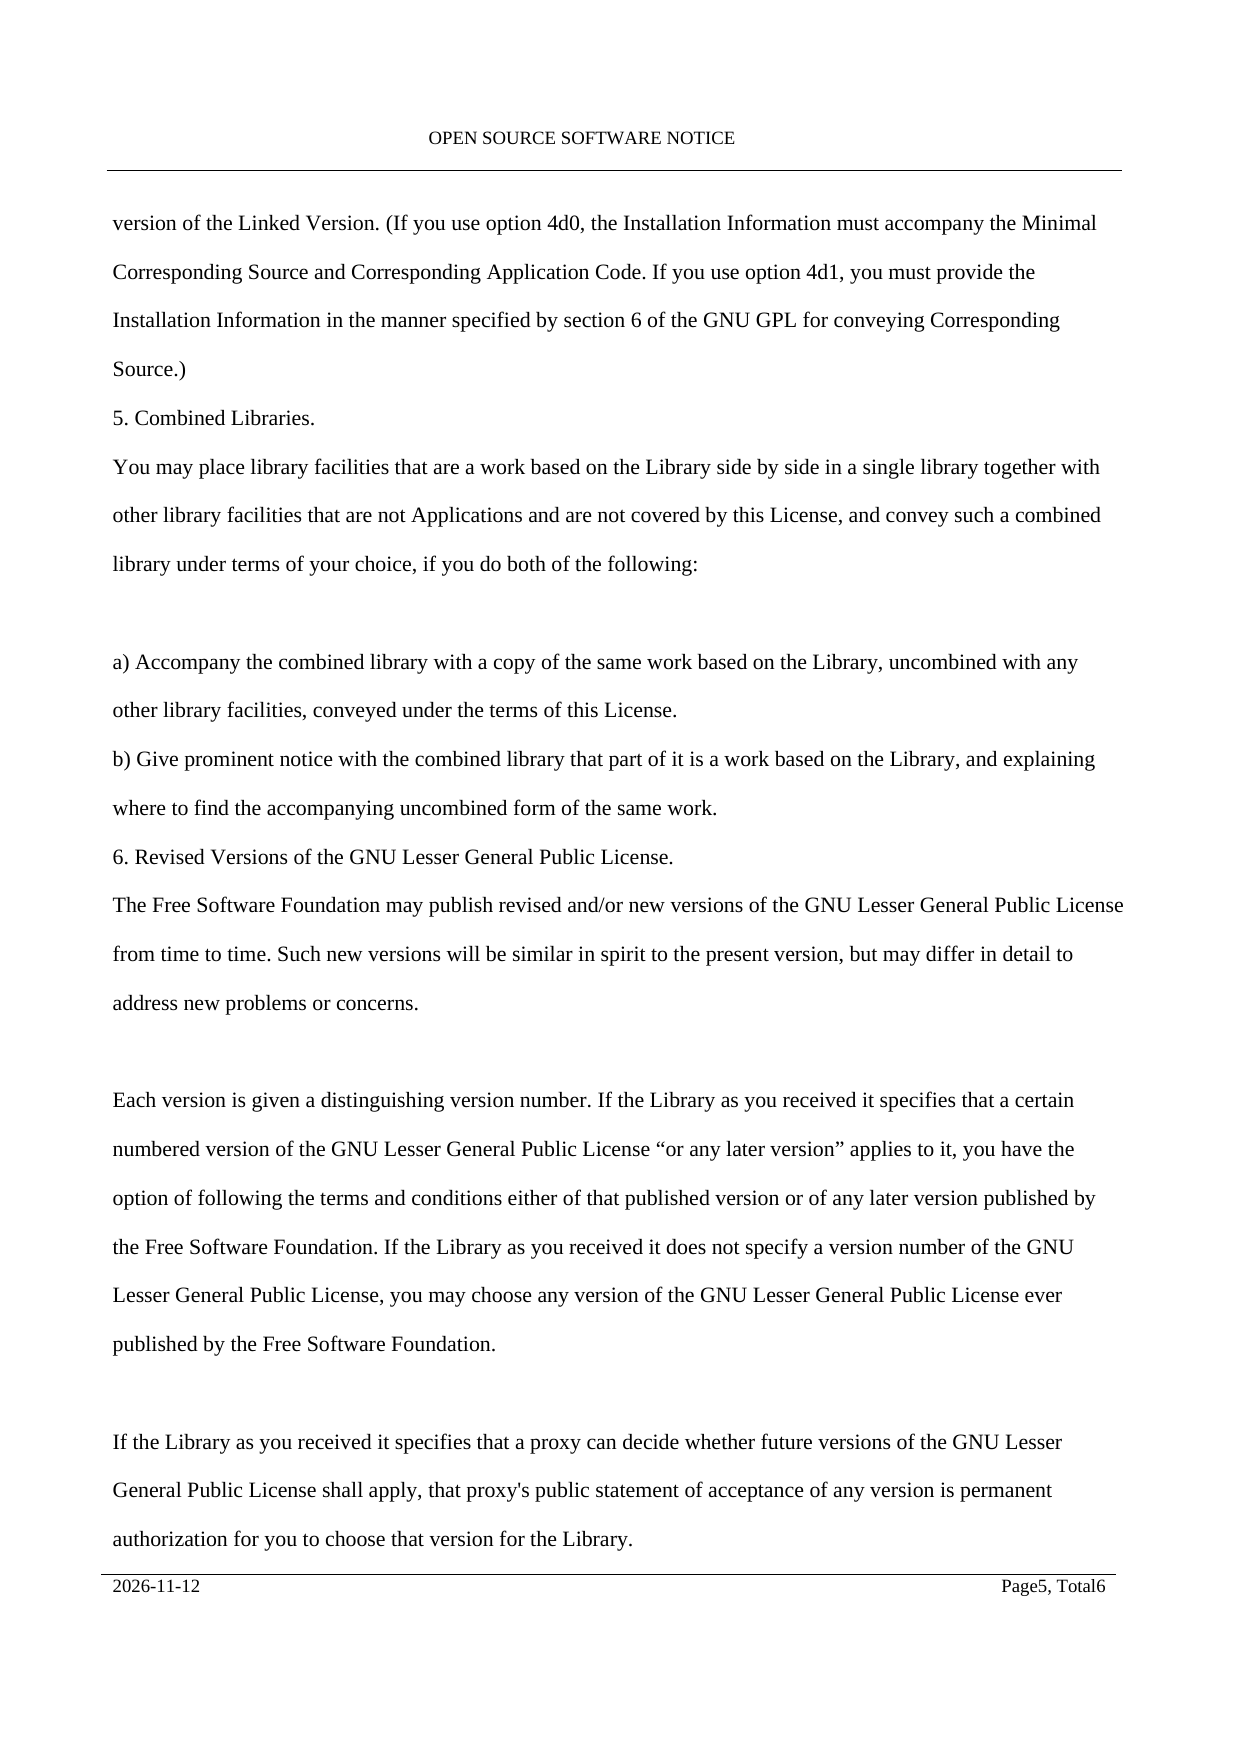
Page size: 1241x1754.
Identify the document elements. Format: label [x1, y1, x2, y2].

text [112, 206, 1128, 1555]
